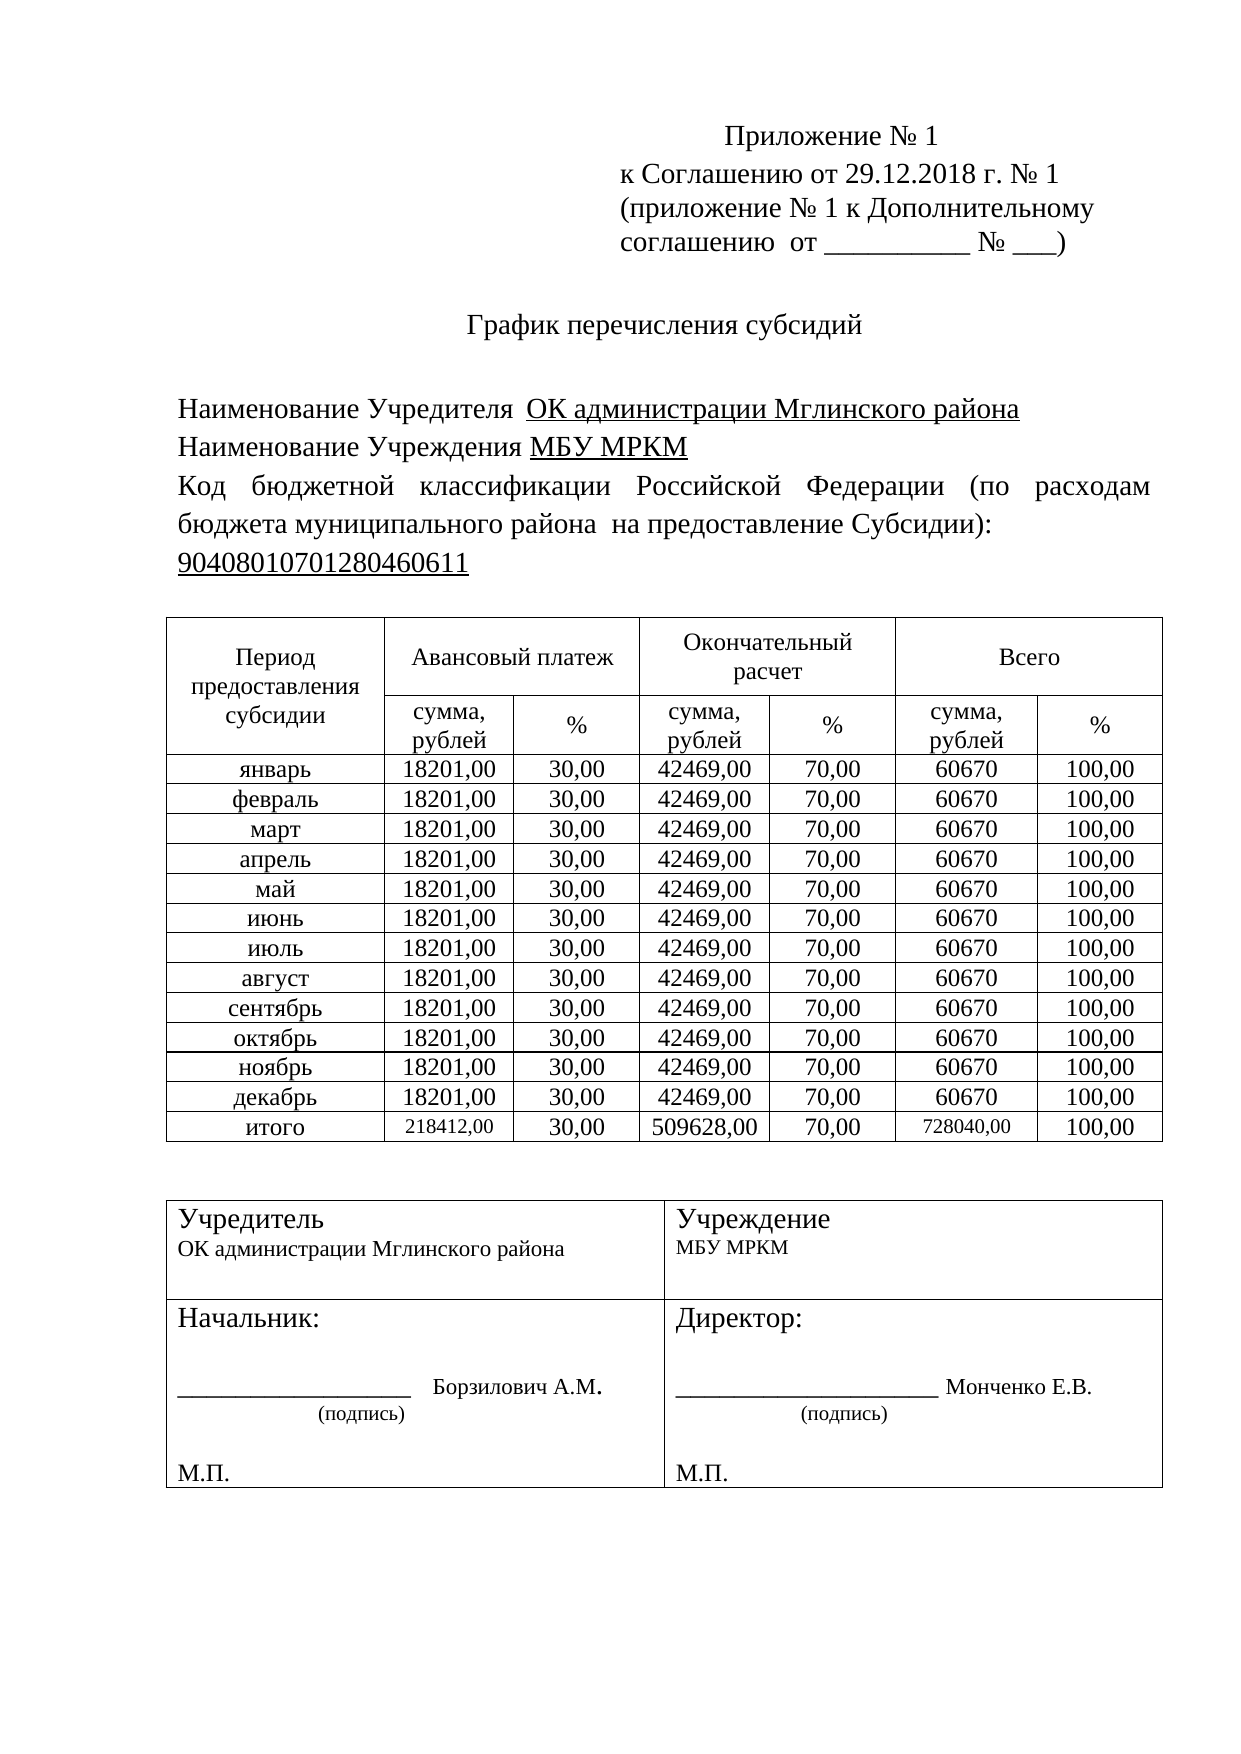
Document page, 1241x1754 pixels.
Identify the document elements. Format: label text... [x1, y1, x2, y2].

table_cell апрель [167, 844, 384, 873]
table_cell 18201,00 [385, 963, 513, 992]
table_cell 42469,00 [640, 814, 769, 843]
table_cell 18201,00 [385, 1082, 513, 1111]
table_header Учреждение МБУ МРКМ [665, 1201, 1162, 1299]
table_cell итого [167, 1112, 384, 1141]
table_cell % [770, 696, 895, 753]
text (приложение № 1 к Дополнительному [177, 190, 1152, 224]
text График перечисления субсидий [177, 307, 1152, 341]
text 90408010701280460611 [177, 545, 1152, 578]
table_cell 60670 [896, 844, 1037, 873]
table_cell 60670 [896, 784, 1037, 813]
table_cell 42469,00 [640, 755, 769, 783]
table_cell 60670 [896, 904, 1037, 932]
table_cell 100,00 [1038, 1023, 1162, 1051]
table_cell 60670 [896, 755, 1037, 783]
table_cell 60670 [896, 1023, 1037, 1051]
table_cell сумма, рублей [385, 696, 513, 753]
table_cell 100,00 [1038, 1082, 1162, 1111]
table_cell 60670 [896, 874, 1037, 902]
table_cell 42469,00 [640, 874, 769, 902]
table_cell 42469,00 [640, 963, 769, 992]
table_cell октябрь [167, 1023, 384, 1051]
text к Соглашению от 29.12.2018 г. № 1 [177, 157, 1152, 190]
table_cell 30,00 [514, 963, 639, 992]
table_cell 18201,00 [385, 1053, 513, 1081]
text Наименование Учреждения МБУ МРКМ [177, 429, 1152, 463]
table_cell сентябрь [167, 993, 384, 1022]
table_cell 18201,00 [385, 904, 513, 932]
text Код бюджетной классификации Российской Федерации (по расходам бюджета муниципального района на предоставление Субсидии): [177, 468, 1152, 540]
table_cell 100,00 [1038, 1112, 1162, 1141]
table_cell 30,00 [514, 904, 639, 932]
table_cell 728040,00 [896, 1112, 1037, 1141]
table_cell 42469,00 [640, 993, 769, 1022]
table_cell 100,00 [1038, 784, 1162, 813]
table_cell 42469,00 [640, 1023, 769, 1051]
table_cell июнь [167, 904, 384, 932]
table_cell 70,00 [770, 874, 895, 902]
table_header Авансовый платеж [385, 618, 639, 695]
table_cell 70,00 [770, 784, 895, 813]
table_header Учредитель ОК администрации Мглинского района [167, 1201, 664, 1299]
table_header Окончательный расчет [640, 618, 895, 695]
table_cell % [514, 696, 639, 753]
table_cell 60670 [896, 814, 1037, 843]
table_cell июль [167, 933, 384, 962]
table_cell сумма, рублей [640, 696, 769, 753]
text Наименование Учредителя ОК администрации Мглинского района [177, 391, 1152, 424]
table_cell 30,00 [514, 1053, 639, 1081]
table_cell 30,00 [514, 1082, 639, 1111]
table_cell Директор: __________________ Монченко Е.В. (подпись) М.П. [665, 1300, 1162, 1487]
table_cell 30,00 [514, 755, 639, 783]
table_cell 42469,00 [640, 844, 769, 873]
table_cell 18201,00 [385, 844, 513, 873]
table_cell январь [167, 755, 384, 783]
text соглашению от __________ № ___) [546, 224, 1152, 257]
table_cell 70,00 [770, 904, 895, 932]
table_cell 100,00 [1038, 814, 1162, 843]
table_cell 42469,00 [640, 933, 769, 962]
table_cell август [167, 963, 384, 992]
table_cell 18201,00 [385, 874, 513, 902]
table_cell 60670 [896, 933, 1037, 962]
table_cell 70,00 [770, 755, 895, 783]
table_cell Начальник: ________________ Борзилович А.М. (подпись) М.П. [167, 1300, 664, 1487]
table_cell 70,00 [770, 933, 895, 962]
table_cell 60670 [896, 1053, 1037, 1081]
table_cell 30,00 [514, 784, 639, 813]
table_cell 100,00 [1038, 755, 1162, 783]
text Приложение № 1 [177, 118, 1152, 152]
table_cell 70,00 [770, 963, 895, 992]
table_cell 18201,00 [385, 755, 513, 783]
table_cell 60670 [896, 1082, 1037, 1111]
table_cell 18201,00 [385, 1023, 513, 1051]
table_cell 42469,00 [640, 904, 769, 932]
table_cell 70,00 [770, 1082, 895, 1111]
table_cell 100,00 [1038, 993, 1162, 1022]
table_cell 30,00 [514, 814, 639, 843]
table_cell декабрь [167, 1082, 384, 1111]
table_cell 30,00 [514, 1112, 639, 1141]
table_cell 42469,00 [640, 1082, 769, 1111]
table_cell 70,00 [770, 814, 895, 843]
table_cell 30,00 [514, 1023, 639, 1051]
table_cell 70,00 [770, 993, 895, 1022]
table_cell 100,00 [1038, 933, 1162, 962]
table_cell 60670 [896, 963, 1037, 992]
table_cell 30,00 [514, 993, 639, 1022]
table_cell 100,00 [1038, 1053, 1162, 1081]
table_cell 100,00 [1038, 874, 1162, 902]
table_cell 18201,00 [385, 784, 513, 813]
table_cell март [167, 814, 384, 843]
table_cell 30,00 [514, 874, 639, 902]
table_cell ноябрь [167, 1053, 384, 1081]
table_cell 70,00 [770, 1112, 895, 1141]
table_cell 509628,00 [640, 1112, 769, 1141]
table_cell 70,00 [770, 844, 895, 873]
table_cell 70,00 [770, 1053, 895, 1081]
table_cell 218412,00 [385, 1112, 513, 1141]
table_cell 30,00 [514, 844, 639, 873]
table_header Всего [896, 618, 1162, 695]
table_cell 42469,00 [640, 1053, 769, 1081]
table_cell 100,00 [1038, 844, 1162, 873]
table_cell 18201,00 [385, 933, 513, 962]
table_cell 18201,00 [385, 814, 513, 843]
table_cell 42469,00 [640, 784, 769, 813]
table_cell 70,00 [770, 1023, 895, 1051]
table_cell май [167, 874, 384, 902]
table_cell 100,00 [1038, 963, 1162, 992]
table_cell % [1038, 696, 1162, 753]
table_header Период предоставления субсидии [167, 618, 384, 753]
table_cell 100,00 [1038, 904, 1162, 932]
table_cell 60670 [896, 993, 1037, 1022]
table_cell сумма, рублей [896, 696, 1037, 753]
table_cell 18201,00 [385, 993, 513, 1022]
table_cell 30,00 [514, 933, 639, 962]
table_cell февраль [167, 784, 384, 813]
